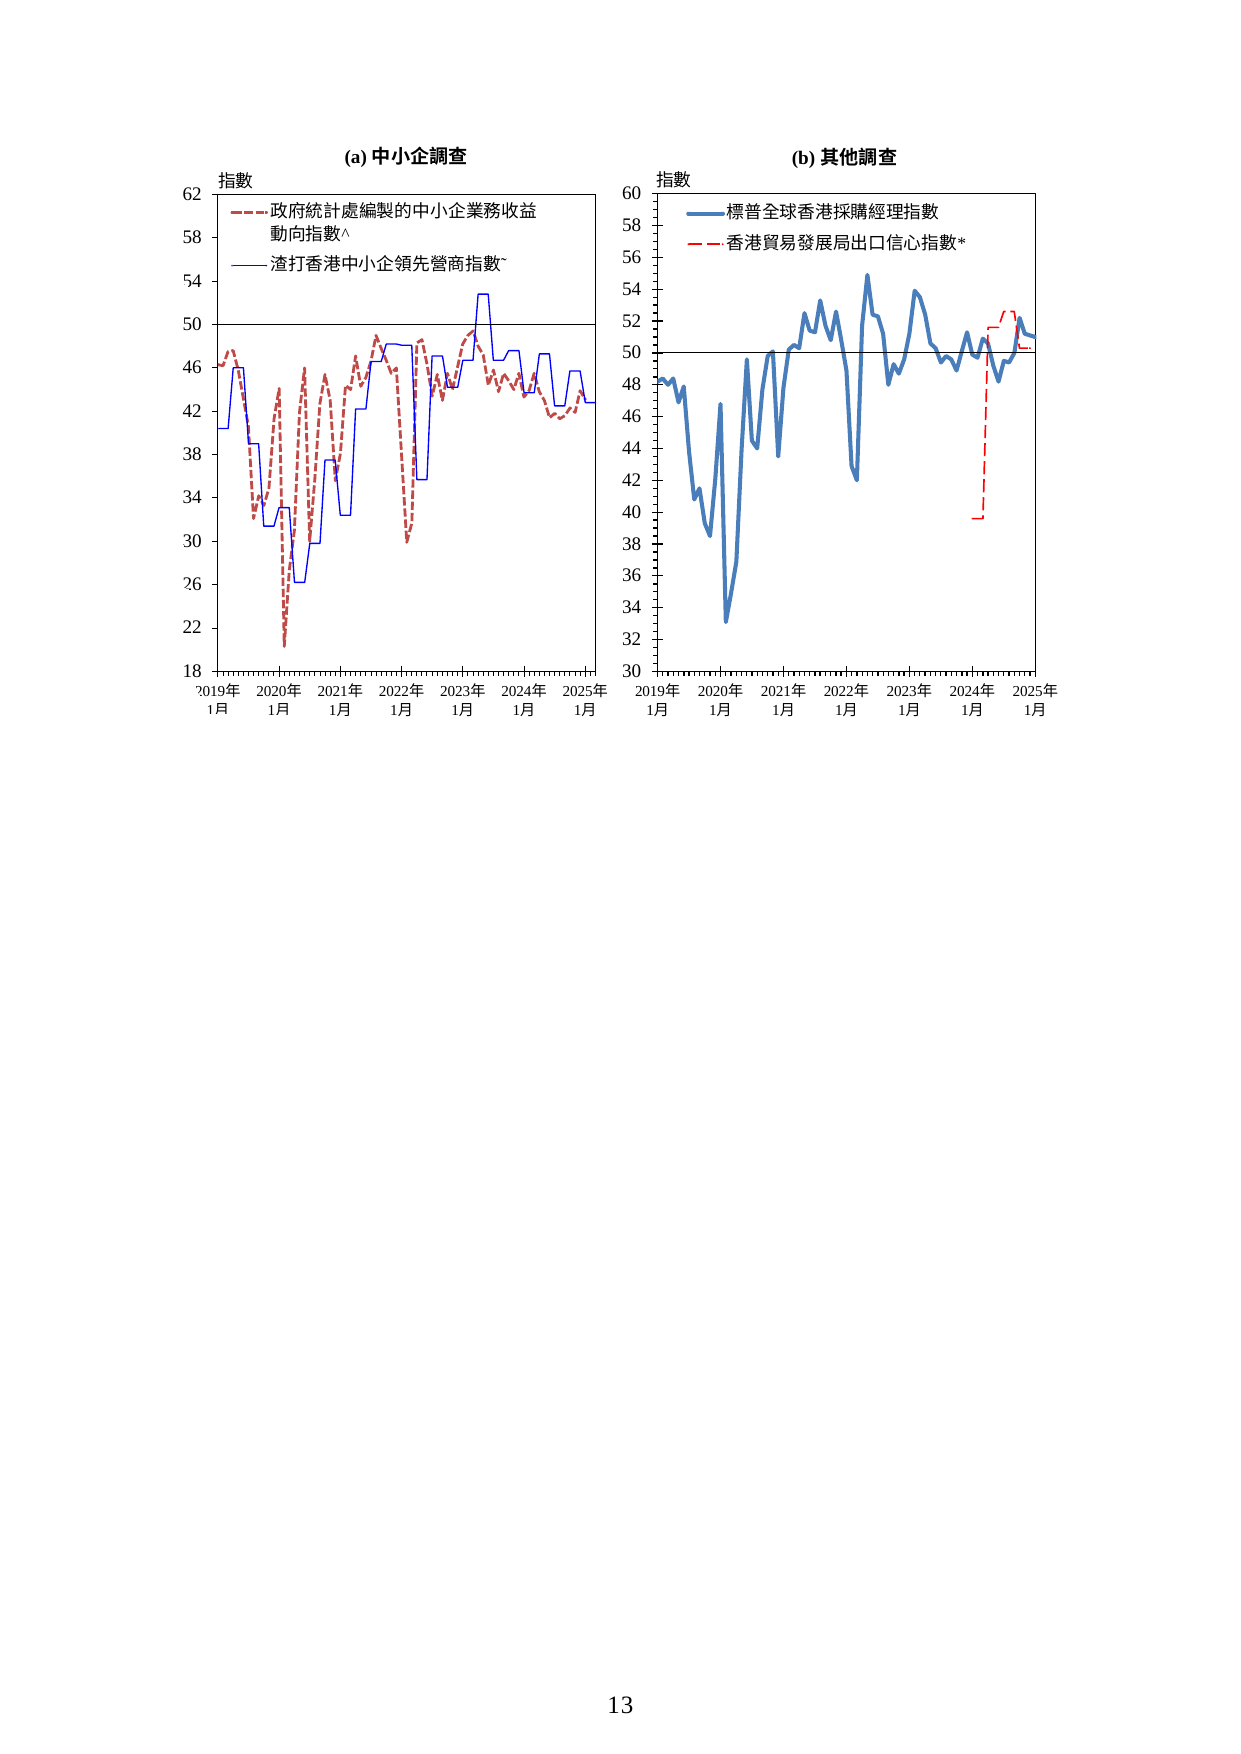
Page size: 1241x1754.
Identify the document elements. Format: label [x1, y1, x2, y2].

table_cell [148, 127, 1092, 1636]
